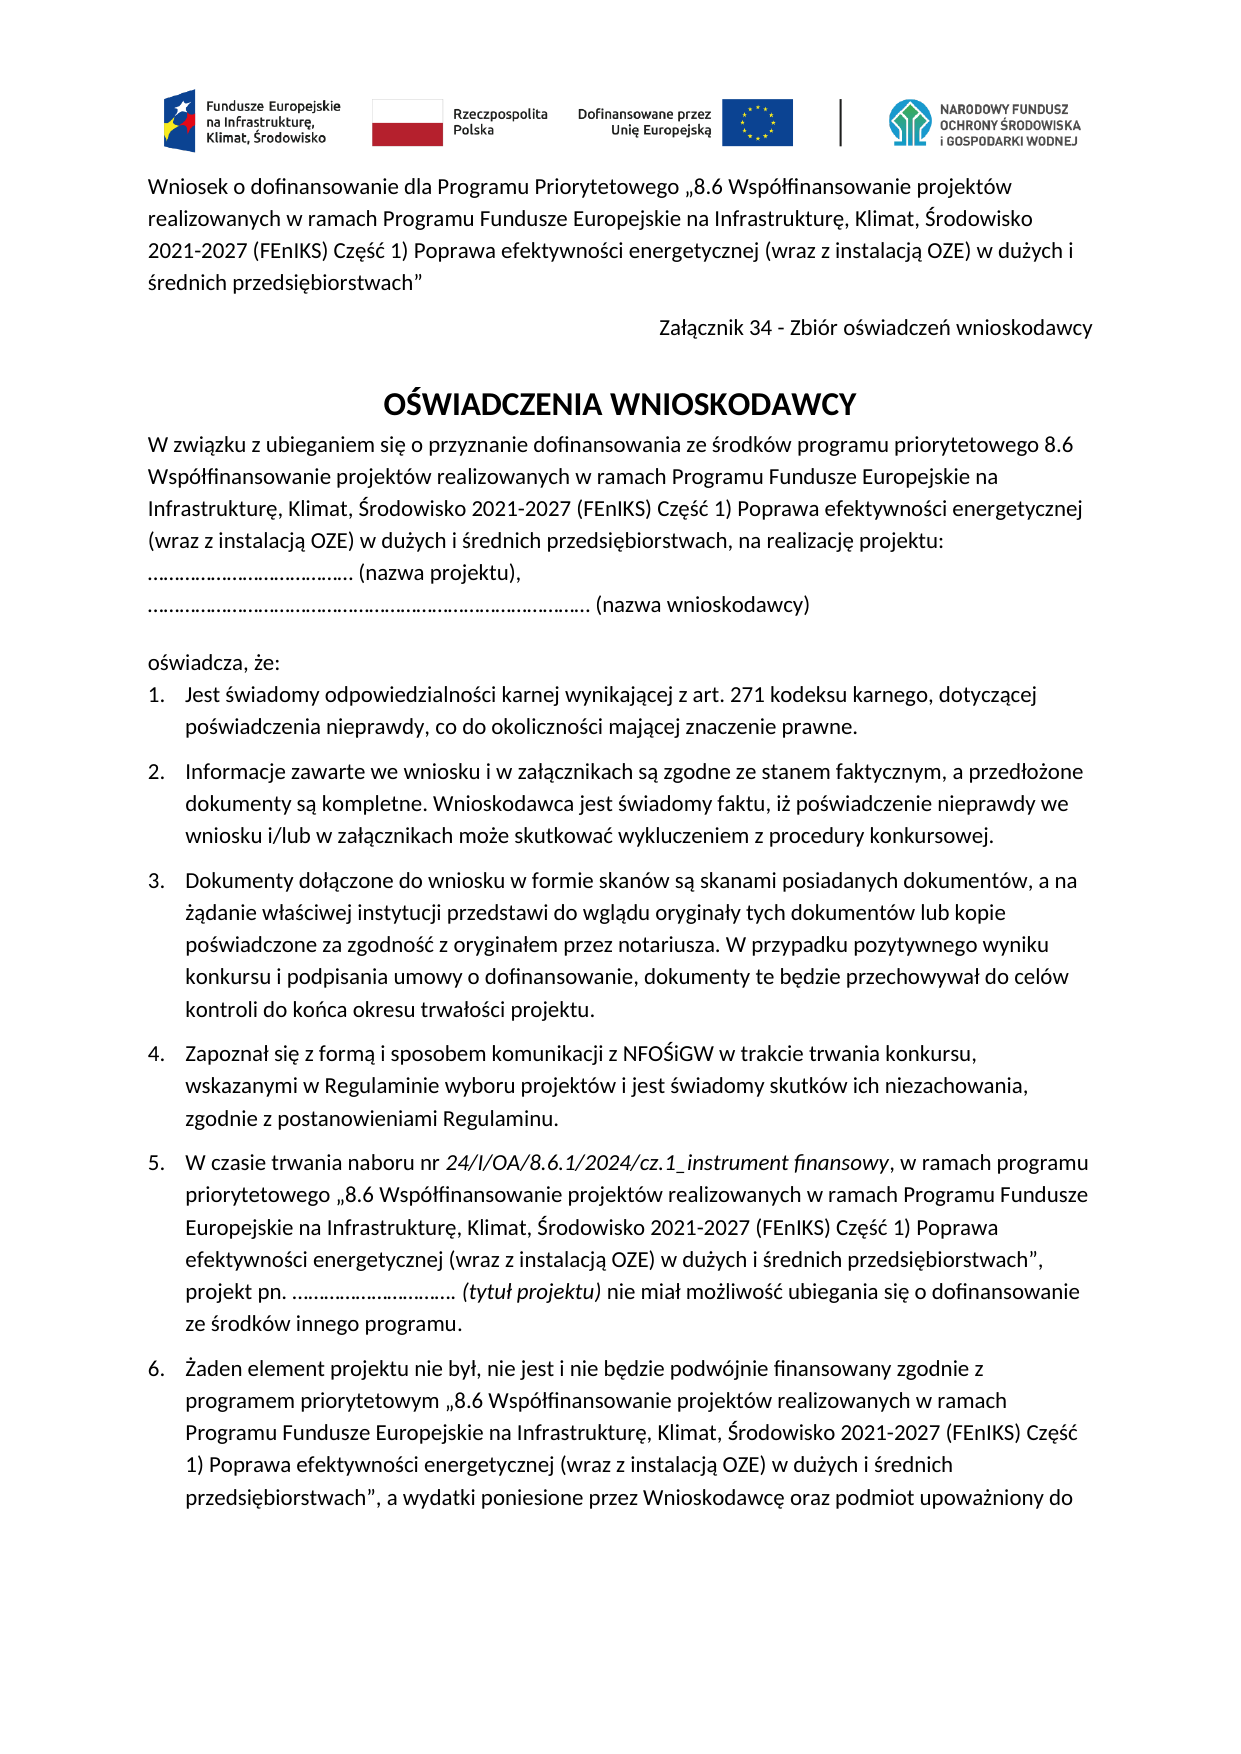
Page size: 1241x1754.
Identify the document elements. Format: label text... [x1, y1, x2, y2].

list Jest świadomy odpowiedzialności karnej wynikającej z art. 271 kodeksu karnego, dotyczącej poświadczenia nieprawdy, co do okoliczności mającej znaczenie prawne. [148, 680, 1093, 740]
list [148, 1354, 1093, 1543]
list Zapoznał się z formą i sposobem komunikacji z NFOŚiGW w trakcie trwania konkursu, wskazanymi w Regulaminie wyboru projektów i jest świadomy skutków ich niezachowania, zgodnie z postanowieniami Regulaminu. [148, 1039, 1093, 1132]
text W związku z ubieganiem się o przyznanie dofinansowania ze środków programu priorytetowego 8.6 Współfinansowanie projektów realizowanych w ramach Programu Fundusze Europejskie na Infrastrukturę, Klimat, Środowisko 2021-2027 (FEnIKS) Część 1) Poprawa efektywności energetycznej (wraz z instalacją OZE) w dużych i średnich przedsiębiorstwach, na realizację projektu: [148, 430, 1093, 554]
list W czasie trwania naboru nr 24/I/OA/8.6.1/2024/cz.1_instrument finansowy, w ramach programu priorytetowego „8.6 Współfinansowanie projektów realizowanych w ramach Programu Fundusze Europejskie na Infrastrukturę, Klimat, Środowisko 2021-2027 (FEnIKS) Część 1) Poprawa efektywności energetycznej (wraz z instalacją OZE) w dużych i średnich przedsiębiorstwach”, projekt pn. …………………………. (tytuł projektu) nie miał możliwość ubiegania się o dofinansowanie ze środków innego programu. [148, 1148, 1093, 1337]
text ………………………………………………………………………… (nazwa wnioskodawcy) [148, 591, 1093, 619]
text oświadcza, że: [148, 648, 1093, 676]
subtitle OŚWIADCZENIA WNIOSKODAWCY [148, 383, 1093, 424]
picture [147, 73, 1093, 168]
list Dokumenty dołączone do wniosku w formie skanów są skanami posiadanych dokumentów, a na żądanie właściwej instytucji przedstawi do wglądu oryginały tych dokumentów lub kopie poświadczone za zgodność z oryginałem przez notariusza. W przypadku pozytywnego wyniku konkursu i podpisania umowy o dofinansowanie, dokumenty te będzie przechowywał do celów kontroli do końca okresu trwałości projektu. [148, 866, 1093, 1023]
text ………………………………… (nazwa projektu), [148, 558, 1093, 586]
list Informacje zawarte we wniosku i w załącznikach są zgodne ze stanem faktycznym, a przedłożone dokumenty są kompletne. Wnioskodawca jest świadomy faktu, iż poświadczenie nieprawdy we wniosku i/lub w załącznikach może skutkować wykluczeniem z procedury konkursowej. [148, 757, 1093, 849]
